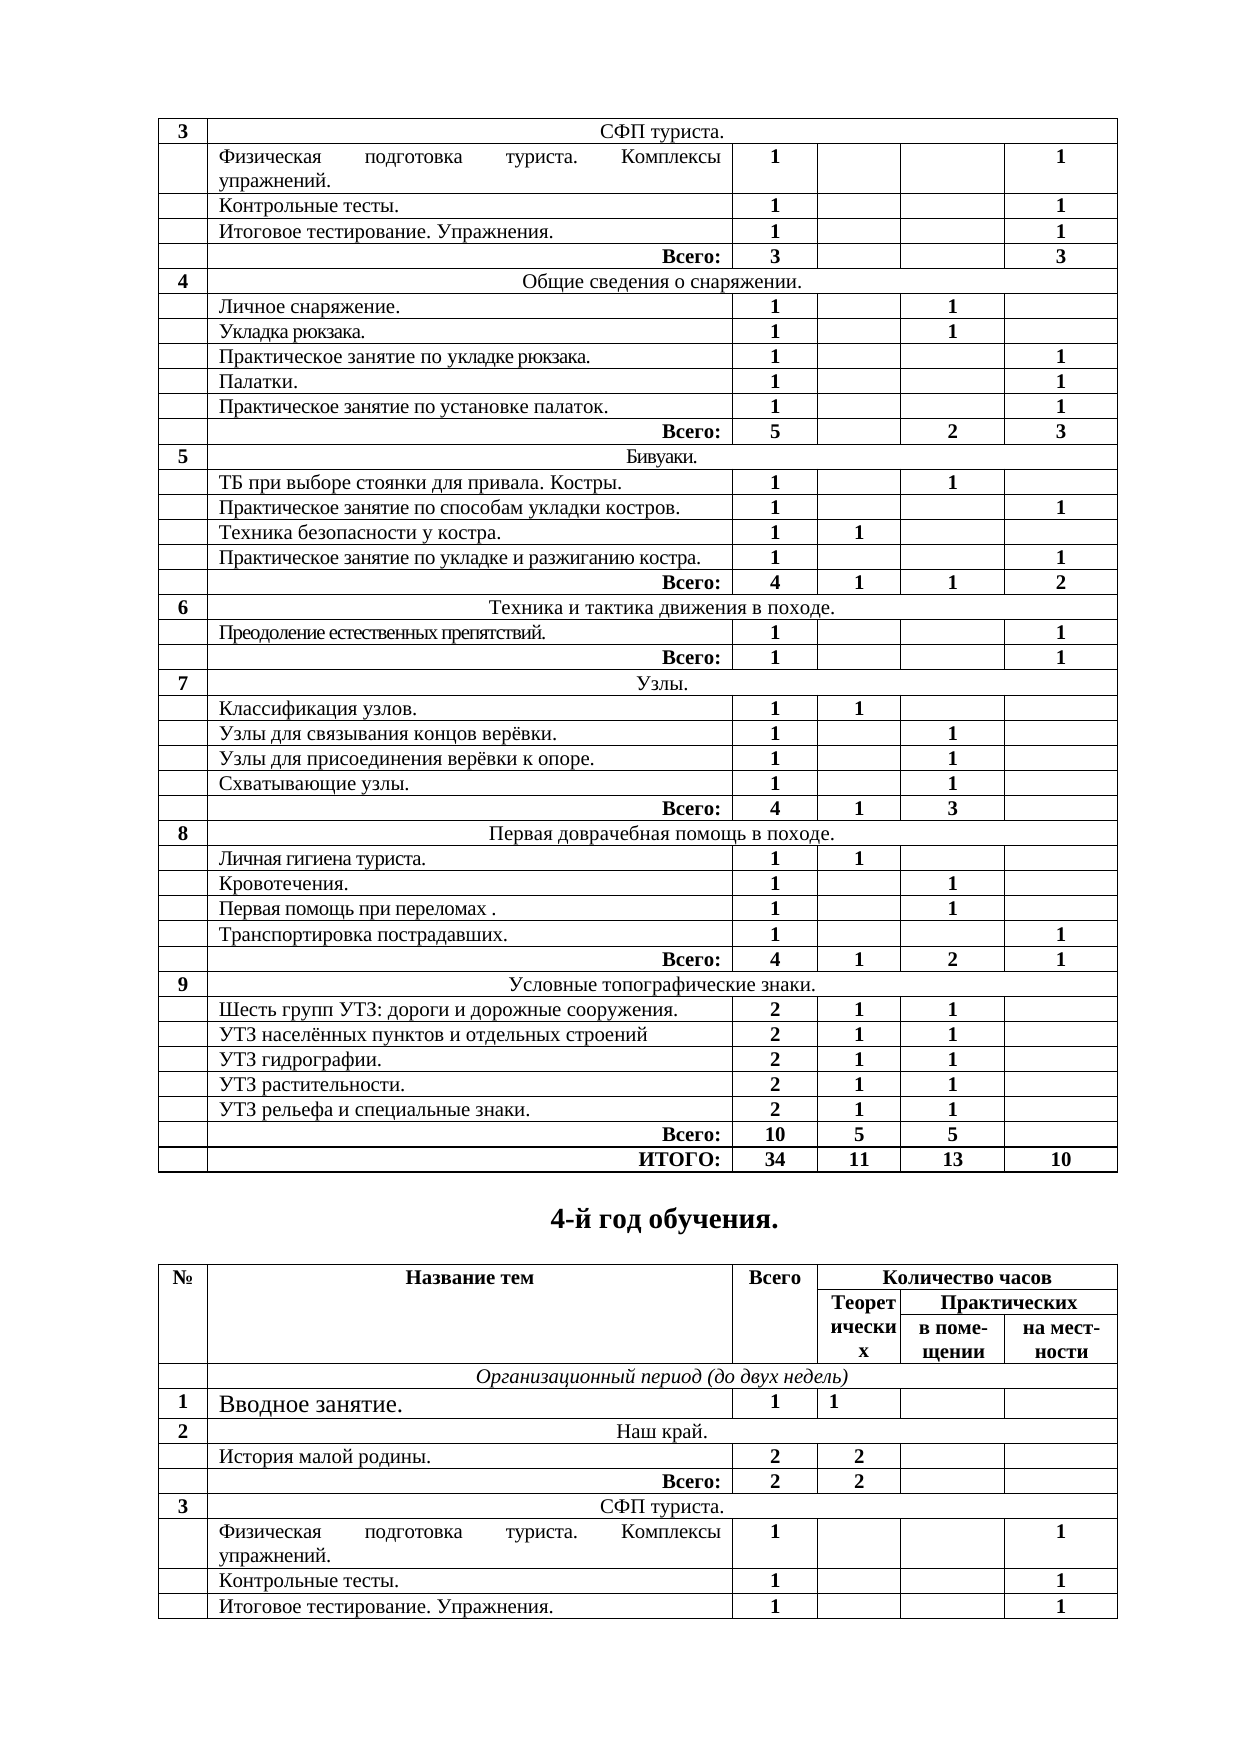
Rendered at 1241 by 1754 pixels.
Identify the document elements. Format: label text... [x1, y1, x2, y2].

table_cell 2 [733, 1444, 817, 1468]
table_cell [1005, 896, 1117, 920]
table_cell 1 [733, 871, 817, 895]
table_cell 2 [733, 1047, 817, 1071]
table_cell 1 [733, 696, 817, 719]
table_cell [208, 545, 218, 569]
table_cell [159, 620, 207, 644]
table_cell Всего: [208, 244, 732, 268]
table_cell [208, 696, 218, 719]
table_cell [159, 1364, 207, 1388]
table_cell 1 [901, 1047, 1004, 1071]
table_cell 1 [818, 696, 900, 719]
table_cell [818, 1594, 900, 1618]
table_cell [818, 721, 900, 745]
table_cell 1 [901, 997, 1004, 1021]
table_cell 1 [818, 1022, 900, 1046]
table_cell [993, 219, 1004, 243]
table_cell [159, 1569, 207, 1592]
table_cell 1 [818, 947, 900, 971]
table_cell 1 [818, 997, 900, 1021]
table_cell [818, 771, 900, 795]
table_cell 1 [901, 1097, 1004, 1121]
table_cell 1 [1005, 645, 1117, 669]
table_cell [1005, 1072, 1117, 1096]
table_cell [901, 1594, 912, 1618]
table_cell 2 [901, 947, 1004, 971]
table_cell [818, 645, 900, 669]
table_cell 6 [159, 595, 207, 619]
table_cell [901, 219, 912, 243]
table_header Количество часов [818, 1265, 1117, 1289]
table_cell 1 [818, 520, 900, 544]
table_cell 1 [733, 369, 817, 393]
table_cell [1005, 1389, 1117, 1418]
table_cell 1 [733, 721, 817, 745]
table_cell [1005, 470, 1117, 494]
table_cell [818, 244, 900, 268]
table_cell [818, 1569, 900, 1592]
table_cell УТЗ растительности. [208, 1072, 732, 1096]
table_cell 1 [818, 846, 900, 870]
table_cell [1005, 520, 1117, 544]
table_cell [901, 846, 1004, 870]
table_cell 2 [733, 1022, 817, 1046]
table_cell 5 [733, 419, 817, 443]
table_cell [159, 470, 207, 494]
table_cell 1 [733, 545, 817, 569]
table_cell 2 [733, 997, 817, 1021]
table_cell [159, 394, 207, 418]
table_cell [993, 545, 1004, 569]
table_cell Кровотечения. [208, 871, 732, 895]
table_cell [993, 1444, 1004, 1468]
table_cell 3 [733, 244, 817, 268]
table_cell [159, 319, 207, 343]
table_cell 10 [733, 1122, 817, 1146]
table_cell 1 [1005, 620, 1117, 644]
table_cell 1 [733, 846, 817, 870]
table_cell 1 [818, 1047, 900, 1071]
table_cell Вводное занятие. [208, 1389, 732, 1418]
table_cell [818, 871, 900, 895]
table_cell [159, 1594, 207, 1618]
table_cell [901, 645, 1004, 669]
table_cell 1 [1005, 219, 1117, 243]
table_cell [993, 369, 1004, 393]
table_cell [159, 369, 207, 393]
table_cell [1005, 1022, 1117, 1046]
table_cell 1 [818, 1097, 900, 1121]
table_cell Всего: [208, 796, 732, 820]
table_cell [901, 394, 912, 418]
table_cell [993, 244, 1004, 268]
table_cell [818, 369, 900, 393]
table_cell Узлы для связывания концов верёвки. [208, 721, 732, 745]
table_cell [818, 896, 900, 920]
table_cell 3 [1005, 419, 1117, 443]
table_cell 1 [818, 1389, 900, 1418]
table_cell 1 [733, 746, 817, 770]
table_cell Первая доврачебная помощь в походе. [208, 821, 1117, 845]
table_cell [159, 495, 207, 519]
table_cell Практическое занятие по способам укладки костров. [208, 495, 732, 519]
table_cell [159, 144, 207, 192]
table_cell Практическое занятие по установке палаток. [208, 394, 732, 418]
table_cell [159, 771, 207, 795]
table_cell [159, 1022, 207, 1046]
table_cell 2 [1005, 570, 1117, 594]
table_cell Итоговое тестирование. Упражнения. [208, 1594, 732, 1618]
table_cell Физическая подготовка туриста. Комплексы упражнений. [208, 1519, 732, 1567]
table_cell 1 [733, 1519, 817, 1567]
table_cell 2 [733, 1469, 817, 1493]
table_cell 1 [818, 1072, 900, 1096]
table_cell [901, 520, 912, 544]
table_cell Палатки. [208, 369, 732, 393]
table_cell Всего: [208, 1469, 732, 1493]
table_cell 1 [733, 495, 817, 519]
table_cell 4 [733, 570, 817, 594]
table_cell 2 [818, 1444, 900, 1468]
table_cell Контрольные тесты. [208, 1569, 732, 1592]
table_cell 1 [1005, 369, 1117, 393]
table_cell [1005, 997, 1117, 1021]
table_cell [901, 620, 1004, 644]
table_cell [159, 871, 207, 895]
table_cell Условные топографические знаки. [208, 972, 1117, 996]
table_cell 1 [1005, 144, 1117, 192]
table_cell 4 [733, 796, 817, 820]
table_cell 1 [733, 1594, 817, 1618]
table_cell [159, 746, 207, 770]
table_cell [993, 194, 1004, 217]
table_cell 1 [901, 871, 1004, 895]
table_cell 1 [901, 771, 1004, 795]
table_cell [159, 1047, 207, 1071]
table_cell [159, 545, 207, 569]
table_cell Практических [901, 1290, 1117, 1314]
table_cell [901, 696, 1004, 719]
table_cell [818, 1519, 900, 1567]
table_cell 1 [733, 520, 817, 544]
table_cell 1 [733, 896, 817, 920]
table_cell [818, 921, 900, 946]
table_cell 5 [901, 1122, 1004, 1146]
table_cell 2 [733, 1072, 817, 1096]
table_cell [159, 947, 207, 971]
table_cell ТБ при выборе стоянки для привала. Костры. [208, 470, 732, 494]
table_cell [1005, 319, 1117, 343]
table_cell Физическая подготовка туриста. Комплексы упражнений. [208, 144, 732, 192]
table_cell 2 [159, 1419, 207, 1443]
table_cell [818, 194, 900, 217]
table_cell [901, 1569, 912, 1592]
table_cell СФП туриста. [208, 1494, 1117, 1518]
table_cell Итоговое тестирование. Упражнения. [208, 219, 732, 243]
table_cell 1 [901, 896, 1004, 920]
table_cell История малой родины. [208, 1444, 732, 1468]
table_cell [993, 520, 1004, 544]
table_header Всего [733, 1265, 817, 1363]
table_cell [901, 194, 912, 217]
table_cell 11 [818, 1148, 900, 1171]
table_cell [159, 896, 207, 920]
table_cell [1005, 796, 1117, 820]
table_cell [1005, 1444, 1117, 1468]
table_cell 1 [818, 570, 900, 594]
table_cell [159, 796, 207, 820]
table_cell [993, 1594, 1004, 1618]
table_cell 1 [733, 194, 817, 217]
table_cell Организационный период (до двух недель) [208, 1364, 1117, 1388]
table_cell [818, 746, 900, 770]
table_cell Всего: [208, 1122, 732, 1146]
table_cell Укладка рюкзака. [208, 319, 732, 343]
table_cell 3 [901, 796, 1004, 820]
table_cell Общие сведения о снаряжении. [208, 269, 1117, 293]
table_cell 10 [1005, 1148, 1117, 1171]
table_cell 34 [733, 1148, 817, 1171]
table_cell [818, 470, 900, 494]
table_cell [159, 1444, 207, 1468]
table_cell УТЗ населённых пунктов и отдельных строений [208, 1022, 732, 1046]
table_cell 1 [733, 771, 817, 795]
table_cell [159, 244, 207, 268]
table_cell 1 [733, 645, 817, 669]
table_cell [818, 394, 900, 418]
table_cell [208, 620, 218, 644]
table_cell Шесть групп УТЗ: дороги и дорожные сооружения. [208, 997, 732, 1021]
table_cell [159, 194, 207, 217]
table_cell [159, 1072, 207, 1096]
table_cell 1 [733, 219, 817, 243]
table_cell [901, 244, 912, 268]
table_cell Первая помощь при переломах . [208, 896, 732, 920]
table_cell Техника безопасности у костра. [208, 520, 732, 544]
table_cell [159, 846, 207, 870]
table_cell Личная гигиена туриста. [208, 846, 732, 870]
table_cell [1005, 1469, 1117, 1493]
table_cell [818, 545, 900, 569]
table_cell Техника и тактика движения в походе. [208, 595, 1117, 619]
table_cell [818, 219, 900, 243]
table_cell на мест-ности [1005, 1315, 1117, 1363]
table_cell 1 [733, 319, 817, 343]
table_cell 1 [733, 144, 817, 192]
table_cell 13 [901, 1148, 1004, 1171]
table_cell [901, 1389, 1004, 1418]
table_cell 9 [159, 972, 207, 996]
table_cell [1005, 294, 1117, 318]
table_cell 3 [1005, 244, 1117, 268]
table_cell [159, 645, 207, 669]
table_cell Узлы для присоединения верёвки к опоре. [208, 746, 732, 770]
table_cell [818, 419, 900, 443]
table_cell Бивуаки. [208, 445, 1117, 468]
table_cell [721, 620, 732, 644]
table_cell 1 [733, 1389, 817, 1418]
table_cell 1 [818, 796, 900, 820]
table_cell Транспортировка пострадавших. [208, 921, 732, 946]
table_cell Практическое занятие по укладке рюкзака. [208, 344, 732, 368]
table_cell 4 [733, 947, 817, 971]
table_cell 1 [1005, 194, 1117, 217]
table_cell [901, 1444, 912, 1468]
table_cell Узлы. [208, 670, 1117, 694]
table_cell [159, 520, 207, 544]
table_cell [1005, 721, 1117, 745]
table_cell [1005, 1097, 1117, 1121]
table_cell Личное снаряжение. [208, 294, 732, 318]
table_cell 8 [159, 821, 207, 845]
table_cell [159, 1148, 207, 1171]
table_header Название тем [208, 1265, 732, 1363]
table_cell 1 [733, 921, 817, 946]
table_cell ИТОГО: [208, 1148, 732, 1171]
table_cell 1 [901, 721, 1004, 745]
table_cell 1 [733, 1569, 817, 1592]
table_cell [159, 1519, 207, 1567]
table_cell [1005, 696, 1117, 719]
table_cell [818, 144, 900, 192]
table_cell [993, 495, 1004, 519]
table_cell Наш край. [208, 1419, 1117, 1443]
table_cell [901, 144, 1004, 192]
table_cell [818, 344, 900, 368]
table_cell 1 [901, 1022, 1004, 1046]
table_cell [159, 1122, 207, 1146]
table_cell 4 [159, 269, 207, 293]
table_cell 1 [1005, 394, 1117, 418]
table_cell [901, 344, 912, 368]
table_cell [901, 1519, 1004, 1567]
table_cell Теоретических [818, 1290, 900, 1363]
table_cell [818, 620, 900, 644]
table_cell 1 [1005, 1569, 1117, 1592]
table_cell 1 [733, 620, 817, 644]
table_cell 3 [159, 119, 207, 143]
table_cell 1 [901, 1072, 1004, 1096]
table_cell [159, 997, 207, 1021]
table_cell [159, 294, 207, 318]
table_cell 1 [159, 1389, 207, 1418]
table_cell 1 [1005, 495, 1117, 519]
table_cell 1 [901, 570, 1004, 594]
table_cell [993, 394, 1004, 418]
table_cell СФП туриста. [208, 119, 1117, 143]
table_cell [159, 696, 207, 719]
table_cell 2 [901, 419, 1004, 443]
table_cell УТЗ рельефа и специальные знаки. [208, 1097, 732, 1121]
table_cell [901, 1469, 912, 1493]
table_cell [1005, 871, 1117, 895]
table_cell 3 [159, 1494, 207, 1518]
table_cell 2 [733, 1097, 817, 1121]
table_cell [901, 545, 912, 569]
table_cell 5 [159, 445, 207, 468]
table_cell [159, 419, 207, 443]
table_cell [1005, 1047, 1117, 1071]
table_cell 1 [1005, 947, 1117, 971]
table_cell [818, 495, 900, 519]
table_cell [1005, 1122, 1117, 1146]
table_cell 1 [901, 746, 1004, 770]
table_cell [159, 1097, 207, 1121]
table_cell в поме-щении [901, 1315, 1004, 1363]
table_cell [993, 344, 1004, 368]
table_cell [159, 219, 207, 243]
table_cell 5 [818, 1122, 900, 1146]
table_cell [1005, 771, 1117, 795]
table_cell [159, 1469, 207, 1493]
table_cell Схватывающие узлы. [208, 771, 732, 795]
table_cell [993, 1469, 1004, 1493]
table_cell [818, 294, 900, 318]
table_cell 1 [733, 470, 817, 494]
table_cell 1 [733, 394, 817, 418]
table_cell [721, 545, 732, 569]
table_cell [1005, 746, 1117, 770]
table_cell 7 [159, 670, 207, 694]
table_cell [993, 1569, 1004, 1592]
table_cell 2 [818, 1469, 900, 1493]
table_cell [159, 570, 207, 594]
table_cell УТЗ гидрографии. [208, 1047, 732, 1071]
table_cell 1 [733, 344, 817, 368]
table_cell 1 [1005, 1594, 1117, 1618]
table_cell [901, 495, 912, 519]
table_header № [159, 1265, 207, 1363]
table_cell 1 [1005, 545, 1117, 569]
table_cell [901, 369, 912, 393]
table_cell 1 [1005, 921, 1117, 946]
table_cell 1 [1005, 1519, 1117, 1567]
table_cell 1 [733, 294, 817, 318]
table_cell [159, 344, 207, 368]
table_cell [159, 721, 207, 745]
table_cell [159, 921, 207, 946]
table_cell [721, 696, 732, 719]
table_cell Контрольные тесты. [208, 194, 732, 217]
table_cell [901, 921, 1004, 946]
text 4-й год обучения. [177, 1201, 1152, 1235]
table_cell [818, 319, 900, 343]
table_cell [1005, 846, 1117, 870]
table_cell 1 [1005, 344, 1117, 368]
